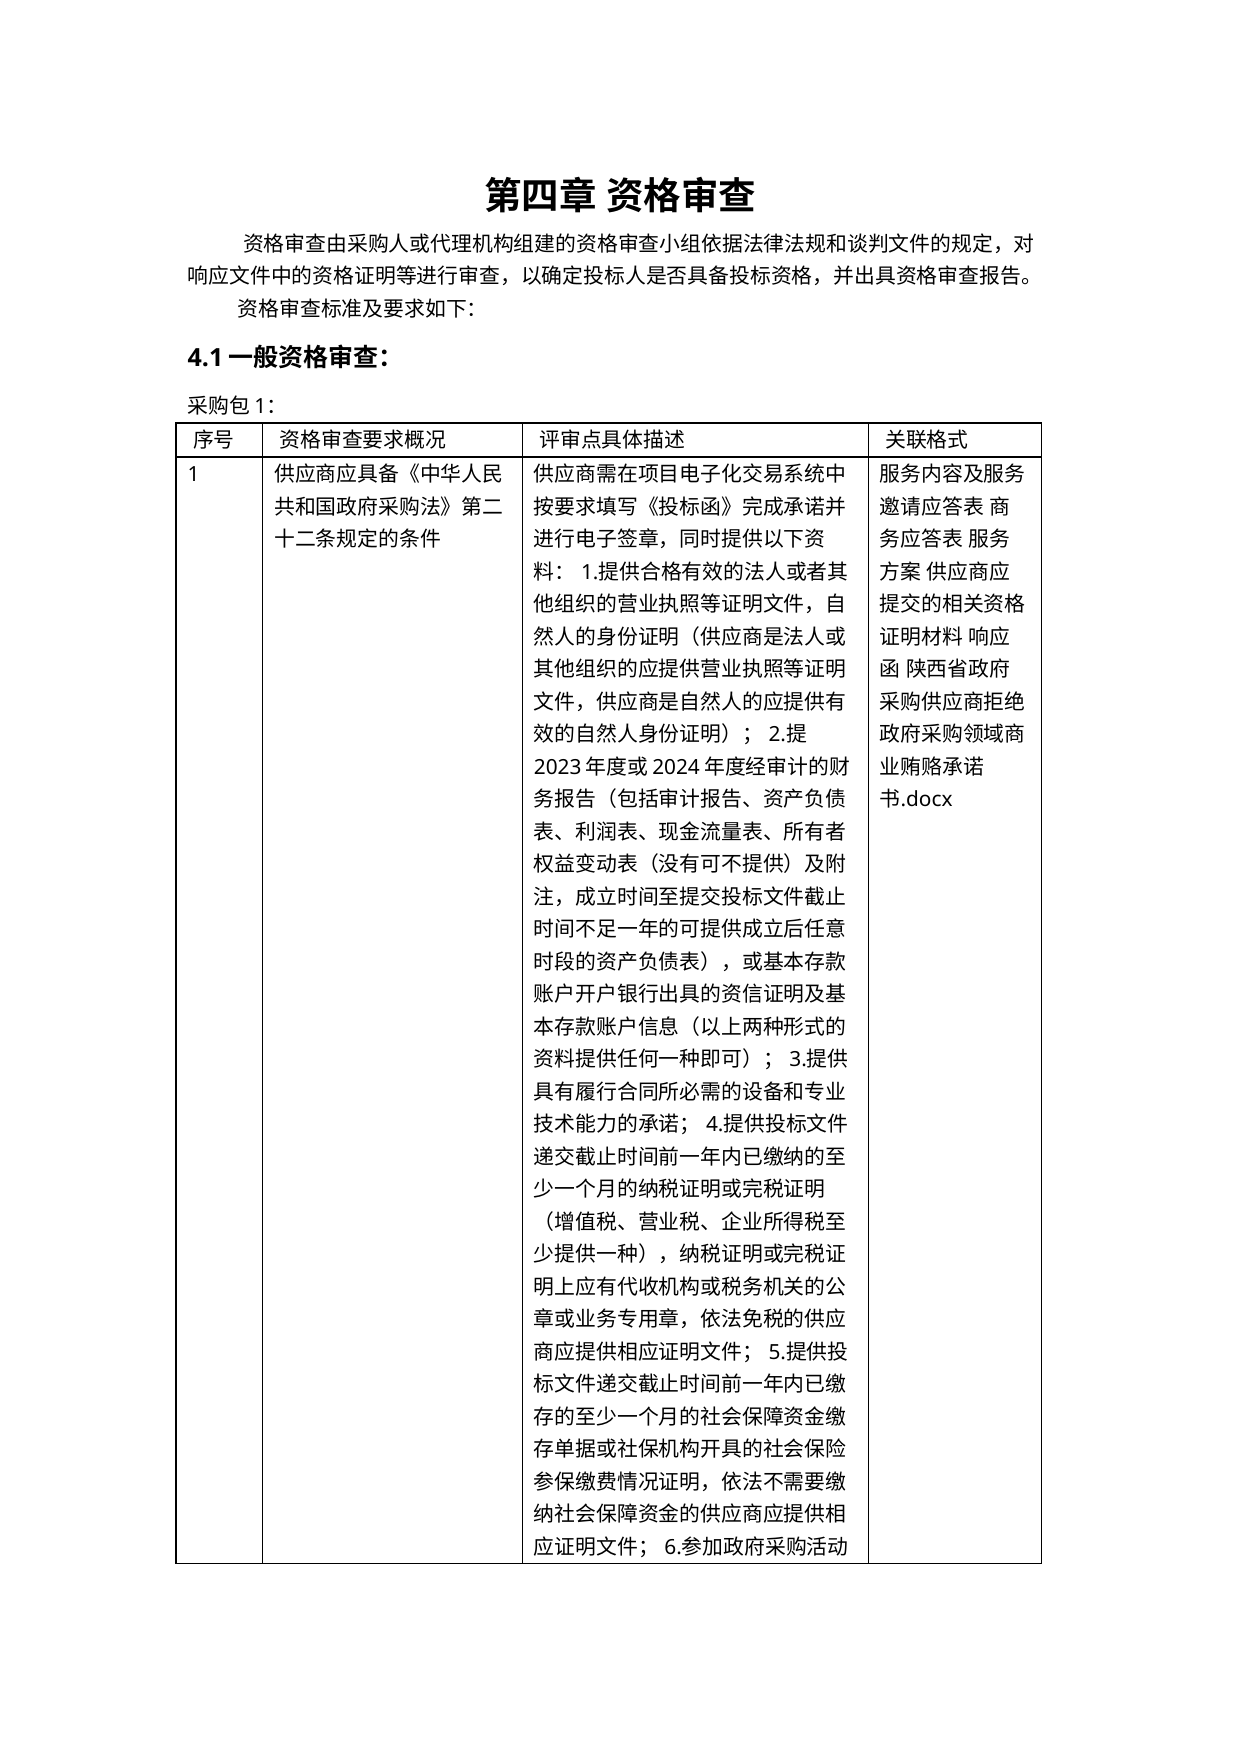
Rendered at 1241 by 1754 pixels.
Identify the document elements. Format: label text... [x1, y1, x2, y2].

table_header 序号 [177, 424, 262, 456]
text 资格审查由采购人或代理机构组建的资格审查小组依据法律法规和谈判文件的规定，对响应文件中的资格证明等进行审查，以确定投标人是否具备投标资格，并出具资格审查报告。 [187, 227, 1053, 292]
table_cell 1 [177, 458, 262, 1563]
text 采购包1： [187, 389, 1053, 422]
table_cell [263, 458, 522, 1563]
text 资格审查标准及要求如下： [187, 292, 1053, 324]
text 4.1一般资格审查： [187, 324, 1053, 389]
text 第四章 资格审查 [187, 162, 1053, 227]
table_header 关联格式 [869, 424, 1041, 456]
table_header 评审点具体描述 [523, 424, 868, 456]
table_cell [523, 458, 868, 1563]
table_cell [869, 458, 1041, 1563]
table_header 资格审查要求概况 [263, 424, 522, 456]
